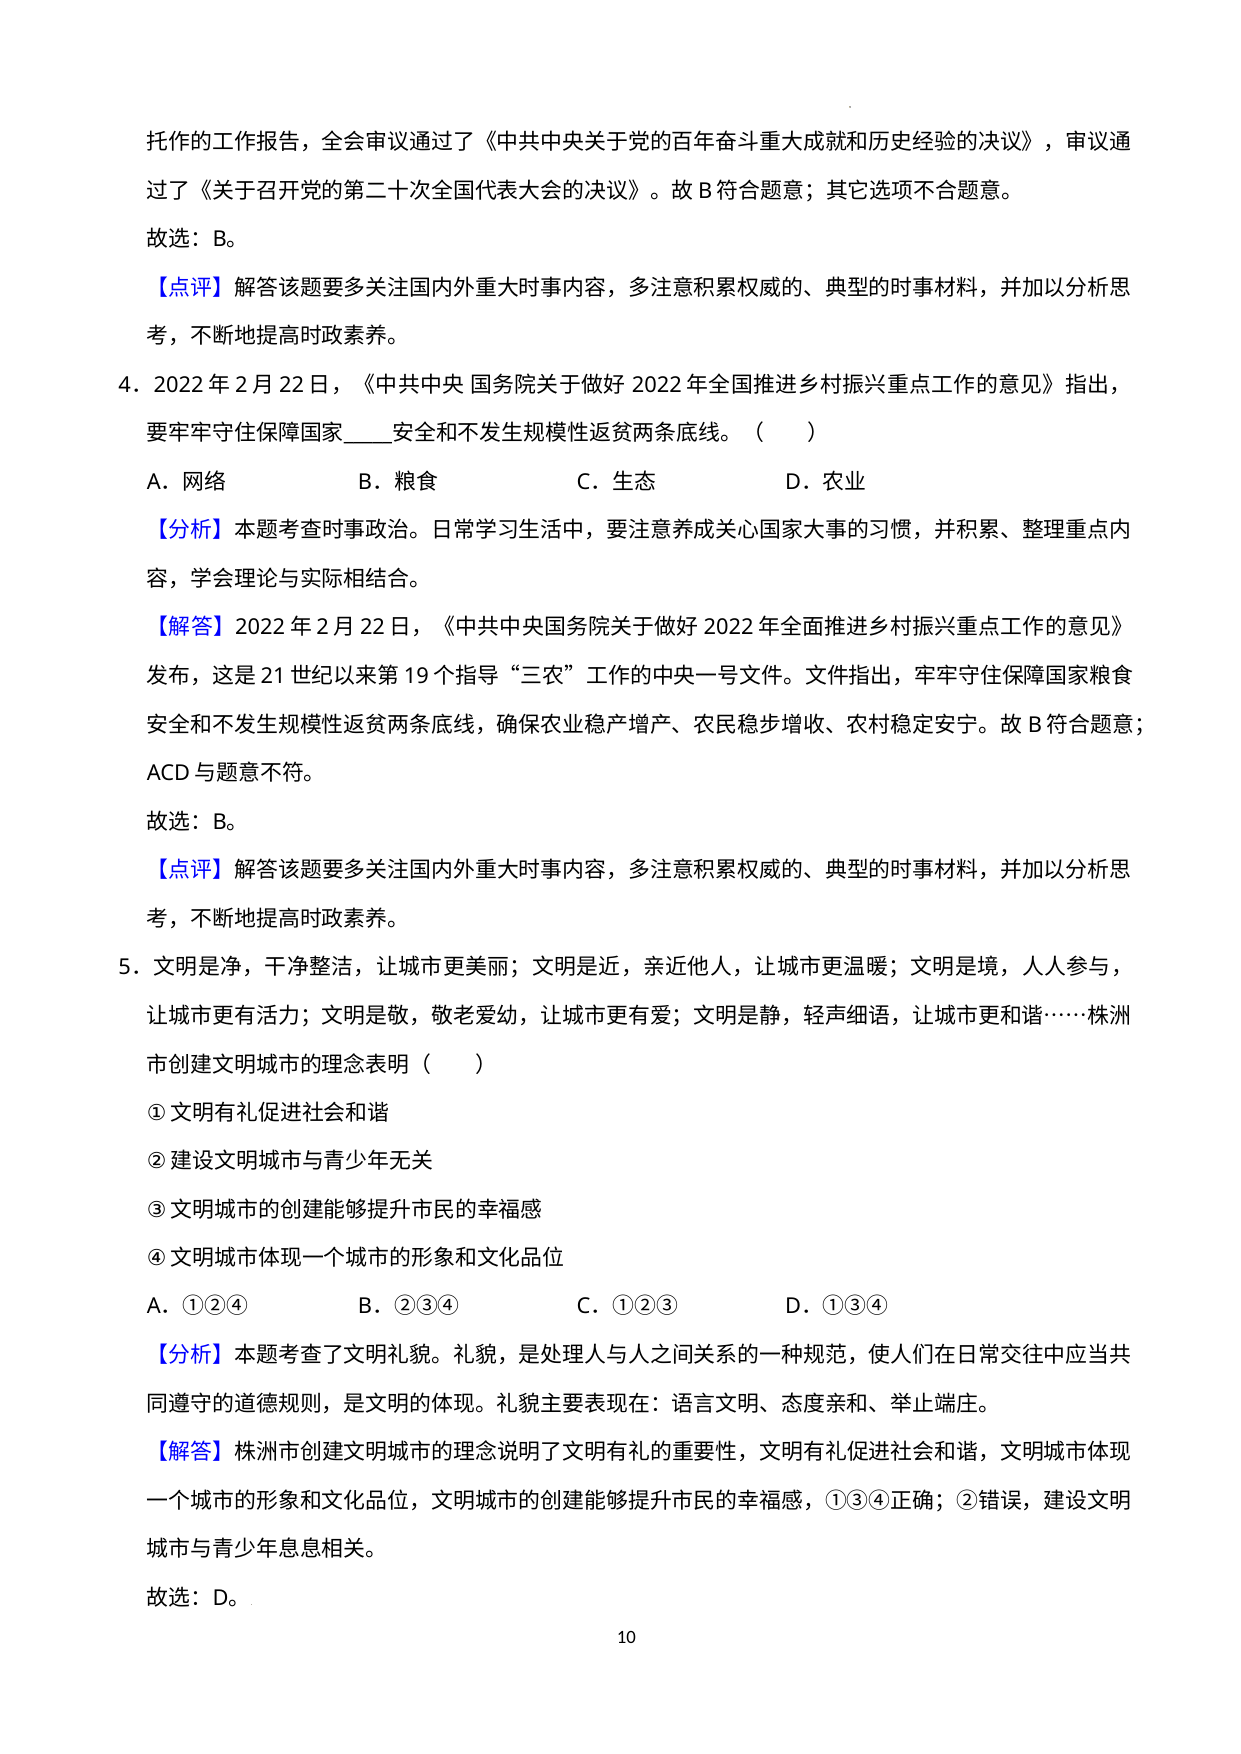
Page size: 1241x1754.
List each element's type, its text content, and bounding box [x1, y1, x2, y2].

text ③文明城市的创建能够提升市民的幸福感 [147, 1191, 1134, 1224]
text A．①②④ B．②③④ C．①②③ D．①③④ [118, 1288, 1134, 1321]
text 【解答】2022年2月22日，《中共中央国务院关于做好2022年全面推进乡村振兴重点工作的意见》发布，这是21世纪以来第19个指导“三农”工作的中央一号文件。文件指出，牢牢守住保障国家粮食安全和不发生规模性返贫两条底线，确保农业稳产增产、农民稳步增收、农村稳定安宁。故B符合题意；ACD与题意不符。 [147, 609, 1134, 788]
text 【点评】解答该题要多关注国内外重大时事内容，多注意积累权威的、典型的时事材料，并加以分析思考，不断地提高时政素养。 [147, 269, 1134, 351]
text 故选：B。 [147, 221, 1134, 253]
text 【点评】解答该题要多关注国内外重大时事内容，多注意积累权威的、典型的时事材料，并加以分析思考，不断地提高时政素养。 [147, 852, 1134, 933]
text 故选：D。 [147, 1579, 1134, 1612]
text ④文明城市体现一个城市的形象和文化品位 [147, 1240, 1134, 1272]
text A．网络 B．粮食 C．生态 D．农业 [118, 463, 1134, 496]
text ①文明有礼促进社会和谐 [147, 1095, 1134, 1127]
text 【分析】本题考查时事政治。日常学习生活中，要注意养成关心国家大事的习惯，并积累、整理重点内容，学会理论与实际相结合。 [147, 512, 1134, 593]
text 4．2022年2月22日，《中共中央 国务院关于做好2022年全国推进乡村振兴重点工作的意见》指出，要牢牢守住保障国家_____安全和不发生规模性返贫两条底线。（ ） [118, 366, 1134, 448]
text 5．文明是净，干净整洁，让城市更美丽；文明是近，亲近他人，让城市更温暖；文明是境，人人参与，让城市更有活力；文明是敬，敬老爱幼，让城市更有爱；文明是静，轻声细语，让城市更和谐……株洲市创建文明城市的理念表明（ ） [118, 949, 1134, 1079]
text 【分析】本题考查了文明礼貌。礼貌，是处理人与人之间关系的一种规范，使人们在日常交往中应当共同遵守的道德规则，是文明的体现。礼貌主要表现在：语言文明、态度亲和、举止端庄。 [147, 1336, 1134, 1418]
text 故选：B。 [147, 803, 1134, 836]
text ②建设文明城市与青少年无关 [147, 1143, 1134, 1176]
text 【解答】株洲市创建文明城市的理念说明了文明有礼的重要性，文明有礼促进社会和谐，文明城市体现一个城市的形象和文化品位，文明城市的创建能够提升市民的幸福感，①③④正确；②错误，建设文明城市与青少年息息相关。 [147, 1433, 1134, 1563]
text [147, 124, 1134, 205]
